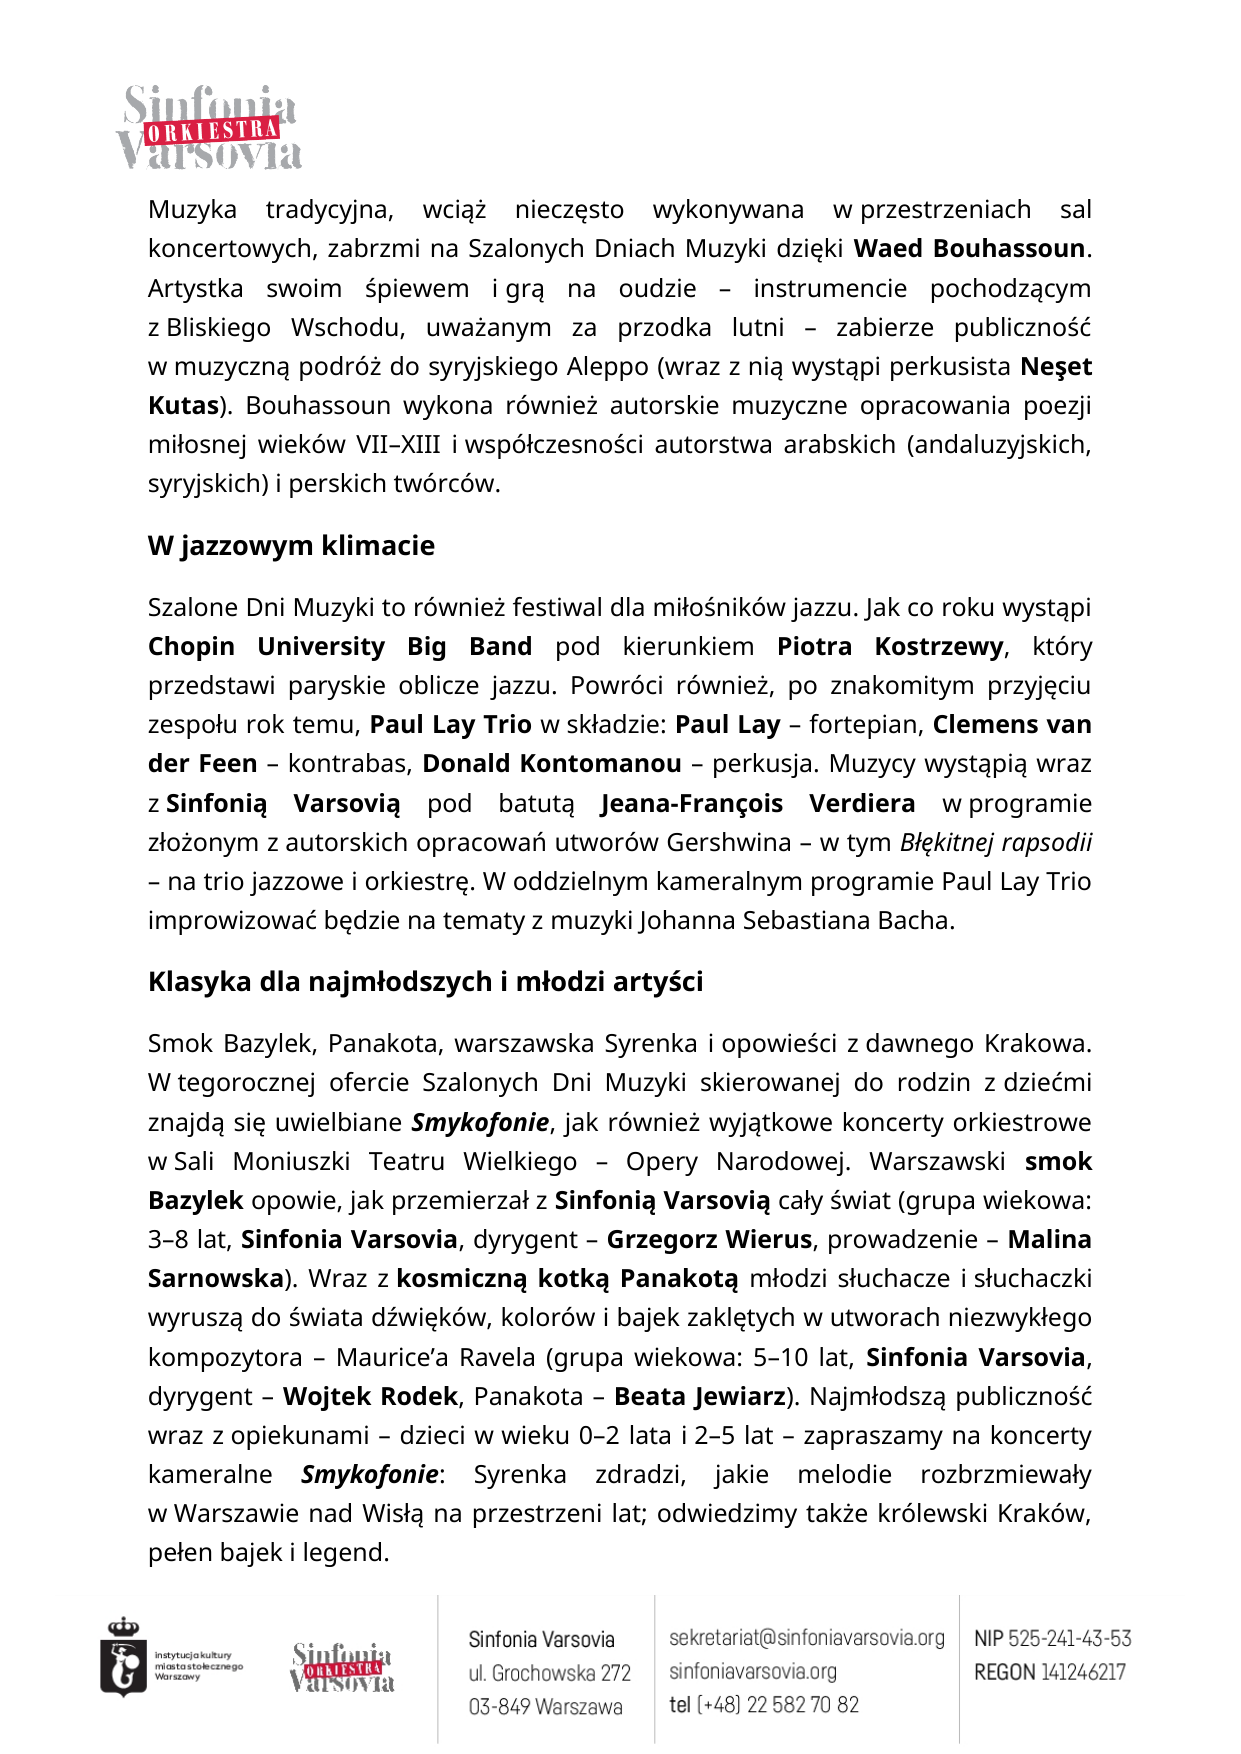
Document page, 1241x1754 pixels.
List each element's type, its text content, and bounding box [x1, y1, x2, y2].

text Smok Bazylek, Panakota, warszawska Syrenka i opowieści z dawnego Krakowa. W tegorocznej ofercie Szalonych Dni Muzyki skierowanej do rodzin z dziećmi znajdą się uwielbiane Smykofonie, jak również wyjątkowe koncerty orkiestrowe w Sali Moniuszki Teatru Wielkiego – Opery Narodowej. Warszawski smok Bazylek opowie, jak przemierzał z Sinfonią Varsovią cały świat (grupa wiekowa: 3–8 lat, Sinfonia Varsovia, dyrygent – Grzegorz Wierus, prowadzenie – Malina Sarnowska). Wraz z kosmiczną kotką Panakotą młodzi słuchacze i słuchaczki wyruszą do świata dźwięków, kolorów i bajek zaklętych w utworach niezwykłego kompozytora – Maurice’a Ravela (grupa wiekowa: 5–10 lat, Sinfonia Varsovia, dyrygent – Wojtek Rodek, Panakota – Beata Jewiarz). Najmłodszą publiczność wraz z opiekunami – dzieci w wieku 0–2 lata i 2–5 lat – zapraszamy na koncerty kameralne Smykofonie: Syrenka zdradzi, jakie melodie rozbrzmiewały w Warszawie nad Wisłą na przestrzeni lat; odwiedzimy także królewski Kraków, pełen bajek i legend. [148, 1026, 1093, 1569]
picture [55, 1595, 1185, 1751]
text W jazzowym klimacie [148, 526, 1093, 563]
text Muzyka tradycyjna, wciąż nieczęsto wykonywana w przestrzeniach sal koncertowych, zabrzmi na Szalonych Dniach Muzyki dzięki Waed Bouhassoun. Artystka swoim śpiewem i grą na oudzie – instrumencie pochodzącym z Bliskiego Wschodu, uważanym za przodka lutni – zabierze publiczność w muzyczną podróż do syryjskiego Aleppo (wraz z nią wystąpi perkusista Neşet Kutas). Bouhassoun wykona również autorskie muzyczne opracowania poezji miłosnej wieków VII–XIII i współczesności autorstwa arabskich (andaluzyjskich, syryjskich) i perskich twórców. [148, 192, 1093, 500]
text Klasyka dla najmłodszych i młodzi artyści [148, 963, 1093, 999]
picture [110, 81, 307, 173]
text Szalone Dni Muzyki to również festiwal dla miłośników jazzu. Jak co roku wystąpi Chopin University Big Band pod kierunkiem Piotra Kostrzewy, który przedstawi paryskie oblicze jazzu. Powróci również, po znakomitym przyjęciu zespołu rok temu, Paul Lay Trio w składzie: Paul Lay – fortepian, Clemens van der Feen – kontrabas, Donald Kontomanou – perkusja. Muzycy wystąpią wraz z Sinfonią Varsovią pod batutą Jeana-François Verdiera w programie złożonym z autorskich opracowań utworów Gershwina – w tym Błękitnej rapsodii – na trio jazzowe i orkiestrę. W oddzielnym kameralnym programie Paul Lay Trio improwizować będzie na tematy z muzyki Johanna Sebastiana Bacha. [148, 589, 1093, 937]
